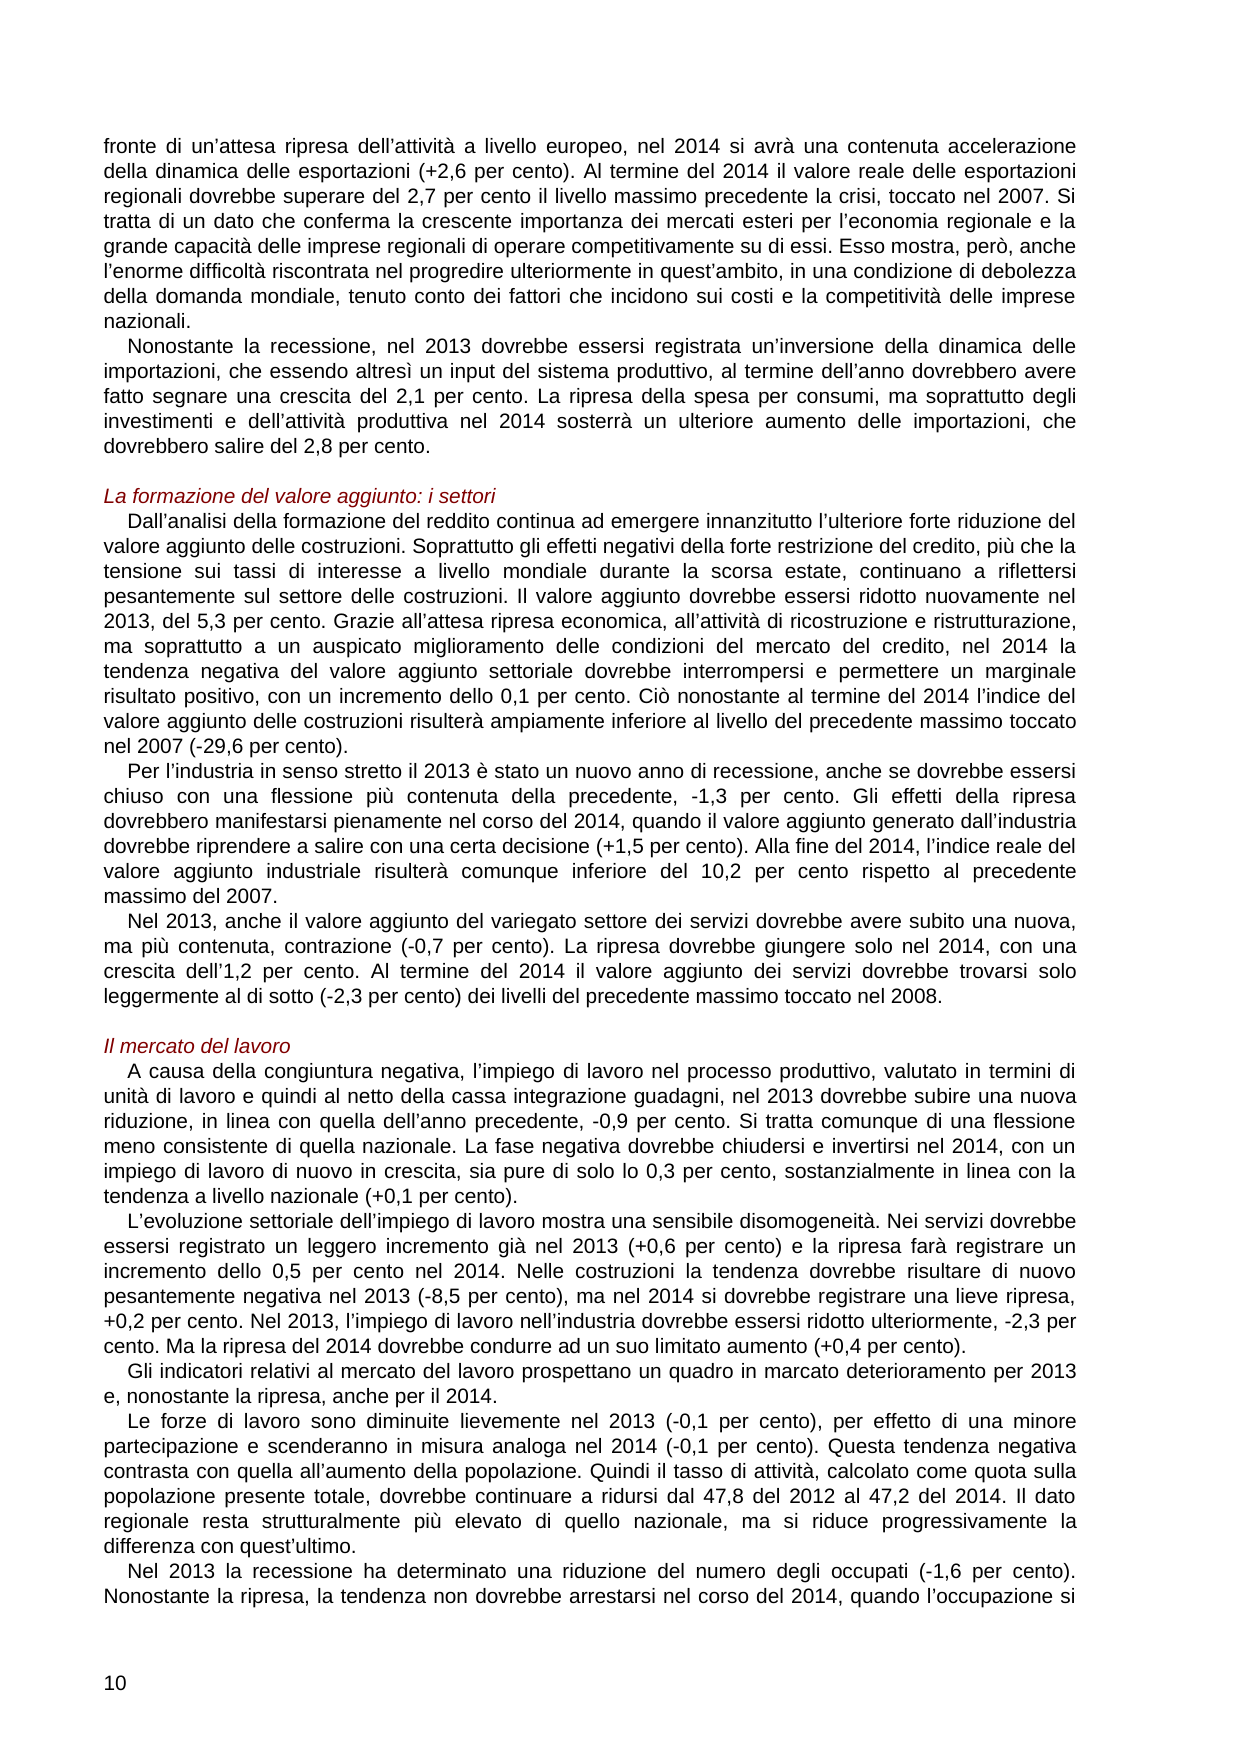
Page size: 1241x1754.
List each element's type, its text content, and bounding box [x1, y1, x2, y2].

text Le forze di lavoro sono diminuite lievemente nel 2013 (-0,1 per cento), per effetto di una minore partecipazione e scenderanno in misura analoga nel 2014 (-0,1 per cento). Questa tendenza negativa contrasta con quella all’aumento della popolazione. Quindi il tasso di attività, calcolato come quota sulla popolazione presente totale, dovrebbe continuare a ridursi dal 47,8 del 2012 al 47,2 del 2014. Il dato regionale resta strutturalmente più elevato di quello nazionale, ma si riduce progressivamente la differenza con quest’ultimo. [103, 1408, 1078, 1558]
text Nonostante la recessione, nel 2013 dovrebbe essersi registrata un’inversione della dinamica delle importazioni, che essendo altresì un input del sistema produttivo, al termine dell’anno dovrebbero avere fatto segnare una crescita del 2,1 per cento. La ripresa della spesa per consumi, ma soprattutto degli investimenti e dell’attività produttiva nel 2014 sosterrà un ulteriore aumento delle importazioni, che dovrebbero salire del 2,8 per cento. [103, 333, 1078, 458]
text Dall’analisi della formazione del reddito continua ad emergere innanzitutto l’ulteriore forte riduzione del valore aggiunto delle costruzioni. Soprattutto gli effetti negativi della forte restrizione del credito, più che la tensione sui tassi di interesse a livello mondiale durante la scorsa estate, continuano a riflettersi pesantemente sul settore delle costruzioni. Il valore aggiunto dovrebbe essersi ridotto nuovamente nel 2013, del 5,3 per cento. Grazie all’attesa ripresa economica, all’attività di ricostruzione e ristrutturazione, ma soprattutto a un auspicato miglioramento delle condizioni del mercato del credito, nel 2014 la tendenza negativa del valore aggiunto settoriale dovrebbe interrompersi e permettere un marginale risultato positivo, con un incremento dello 0,1 per cento. Ciò nonostante al termine del 2014 l’indice del valore aggiunto delle costruzioni risulterà ampiamente inferiore al livello del precedente massimo toccato nel 2007 (-29,6 per cento). [103, 508, 1078, 758]
text L’evoluzione settoriale dell’impiego di lavoro mostra una sensibile disomogeneità. Nei servizi dovrebbe essersi registrato un leggero incremento già nel 2013 (+0,6 per cento) e la ripresa farà registrare un incremento dello 0,5 per cento nel 2014. Nelle costruzioni la tendenza dovrebbe risultare di nuovo pesantemente negativa nel 2013 (-8,5 per cento), ma nel 2014 si dovrebbe registrare una lieve ripresa, +0,2 per cento. Nel 2013, l’impiego di lavoro nell’industria dovrebbe essersi ridotto ulteriormente, -2,3 per cento. Ma la ripresa del 2014 dovrebbe condurre ad un suo limitato aumento (+0,4 per cento). [103, 1208, 1078, 1358]
text Per l’industria in senso stretto il 2013 è stato un nuovo anno di recessione, anche se dovrebbe essersi chiuso con una flessione più contenuta della precedente, -1,3 per cento. Gli effetti della ripresa dovrebbero manifestarsi pienamente nel corso del 2014, quando il valore aggiunto generato dall’industria dovrebbe riprendere a salire con una certa decisione (+1,5 per cento). Alla fine del 2014, l’indice reale del valore aggiunto industriale risulterà comunque inferiore del 10,2 per cento rispetto al precedente massimo del 2007. [103, 758, 1078, 908]
text Gli indicatori relativi al mercato del lavoro prospettano un quadro in marcato deterioramento per 2013 e, nonostante la ripresa, anche per il 2014. [103, 1358, 1078, 1408]
subtitle La formazione del valore aggiunto: i settori [103, 483, 1078, 508]
text Nel 2013, anche il valore aggiunto del variegato settore dei servizi dovrebbe avere subito una nuova, ma più contenuta, contrazione (-0,7 per cento). La ripresa dovrebbe giungere solo nel 2014, con una crescita dell’1,2 per cento. Al termine del 2014 il valore aggiunto dei servizi dovrebbe trovarsi solo leggermente al di sotto (-2,3 per cento) dei livelli del precedente massimo toccato nel 2008. [103, 908, 1078, 1008]
text A causa della congiuntura negativa, l’impiego di lavoro nel processo produttivo, valutato in termini di unità di lavoro e quindi al netto della cassa integrazione guadagni, nel 2013 dovrebbe subire una nuova riduzione, in linea con quella dell’anno precedente, -0,9 per cento. Si tratta comunque di una flessione meno consistente di quella nazionale. La fase negativa dovrebbe chiudersi e invertirsi nel 2014, con un impiego di lavoro di nuovo in crescita, sia pure di solo lo 0,3 per cento, sostanzialmente in linea con la tendenza a livello nazionale (+0,1 per cento). [103, 1058, 1078, 1208]
subtitle Il mercato del lavoro [103, 1033, 1078, 1058]
